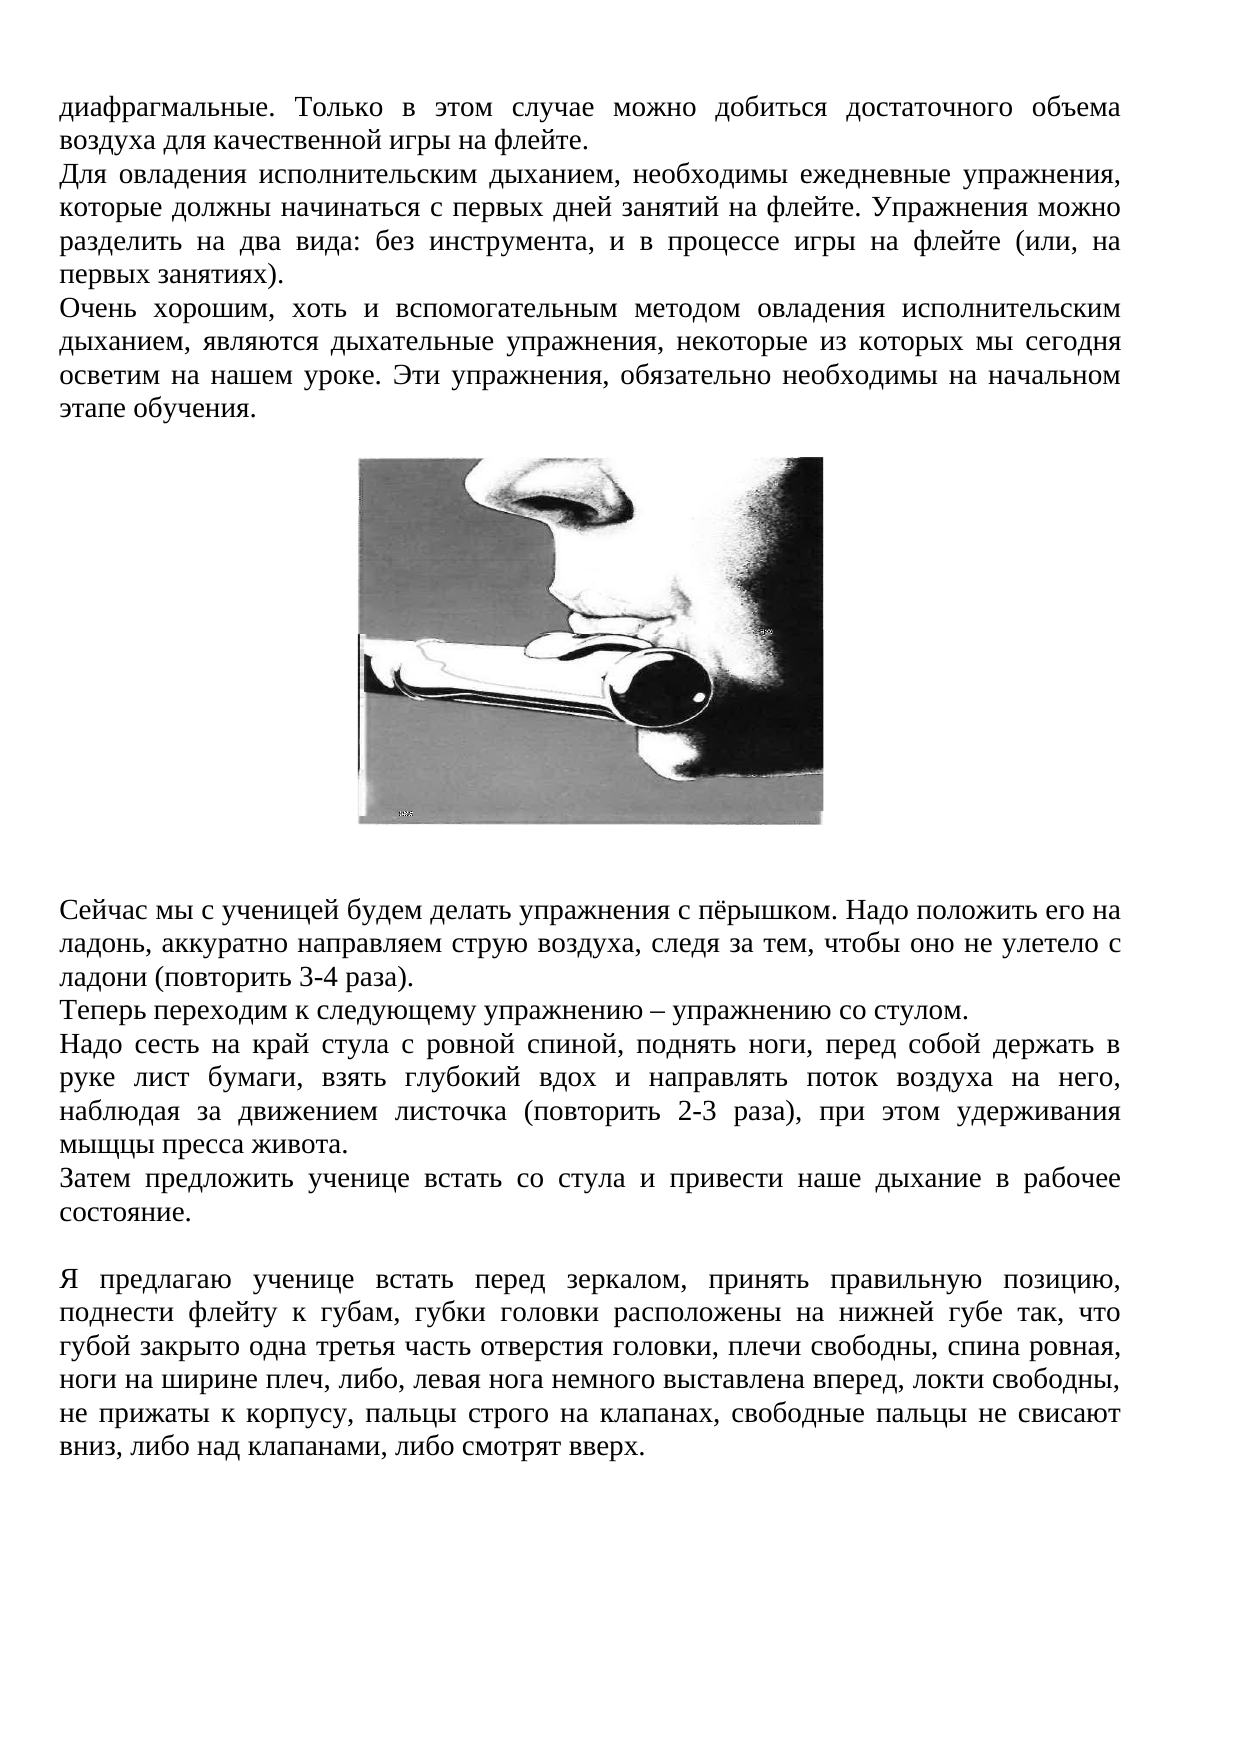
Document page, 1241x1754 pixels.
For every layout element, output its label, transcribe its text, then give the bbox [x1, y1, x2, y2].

text Теперь переходим к следующему упражнению – упражнению со стулом. [59, 992, 1122, 1026]
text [59, 89, 1122, 156]
text Сейчас мы с ученицей будем делать упражнения с пёрышком. Надо положить его на ладонь, аккуратно направляем струю воздуха, следя за тем, чтобы оно не улетело с ладони (повторить 3-4 раза). [59, 892, 1122, 992]
text Я предлагаю ученице встать перед зеркалом, принять правильную позицию, поднести флейту к губам, губки головки расположены на нижней губе так, что губой закрыто одна третья часть отверстия головки, плечи свободны, спина ровная, ноги на ширине плеч, либо, левая нога немного выставлена вперед, локти свободны, не прижаты к корпусу, пальцы строго на клапанах, свободные пальцы не свисают вниз, либо над клапанами, либо смотрят вверх. [59, 1261, 1122, 1462]
text Затем предложить ученице встать со стула и привести наше дыхание в рабочее состояние. [59, 1160, 1122, 1227]
picture [357, 457, 824, 825]
text Очень хорошим, хоть и вспомогательным методом овладения исполнительским дыханием, являются дыхательные упражнения, некоторые из которых мы сегодня осветим на нашем уроке. Эти упражнения, обязательно необходимы на начальном этапе обучения. [59, 290, 1122, 424]
text Для овладения исполнительским дыханием, необходимы ежедневные упражнения, которые должны начинаться с первых дней занятий на флейте. Упражнения можно разделить на два вида: без инструмента, и в процессе игры на флейте (или, на первых занятиях). [59, 156, 1122, 290]
text Надо сесть на край стула с ровной спиной, поднять ноги, перед собой держать в руке лист бумаги, взять глубокий вдох и направлять поток воздуха на него, наблюдая за движением листочка (повторить 2-3 раза), при этом удерживания мыщцы пресса живота. [59, 1026, 1122, 1160]
